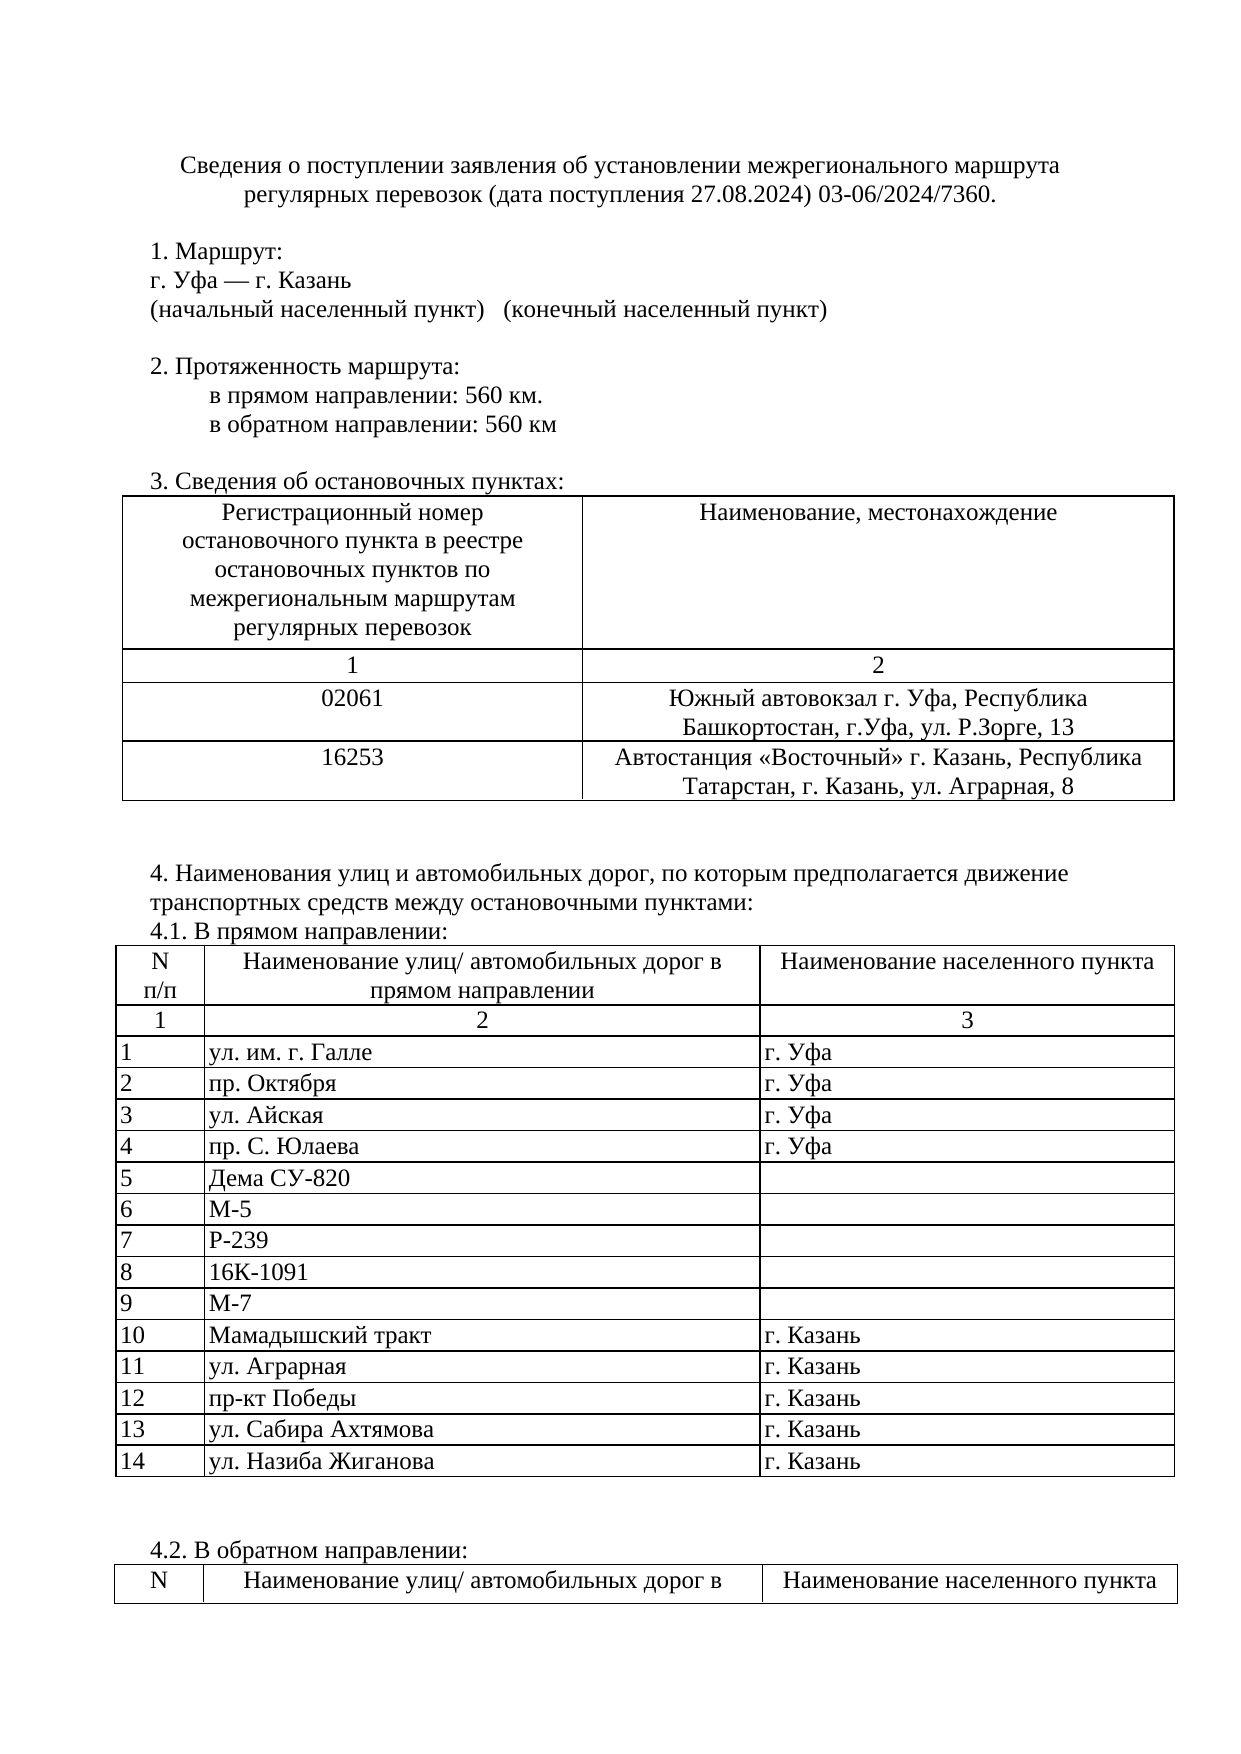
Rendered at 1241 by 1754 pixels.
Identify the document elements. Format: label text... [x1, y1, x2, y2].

table_cell ул. Аграрная [205, 1352, 759, 1381]
table_cell ул. Айская [205, 1100, 759, 1130]
table_cell пр. С. Юлаева [205, 1131, 759, 1161]
text в прямом направлении: 560 км. [150, 380, 1090, 409]
table_header N п/п [115, 1565, 203, 1602]
table_cell 14 [117, 1446, 204, 1476]
table_cell М-5 [205, 1194, 759, 1224]
table_cell г. Уфа [761, 1100, 1174, 1130]
table_cell 2 [583, 650, 1173, 681]
text 4.1. В прямом направлении: [150, 916, 1090, 945]
table_cell Автостанция «Восточный» г. Казань, Республика Татарстан, г. Казань, ул. Аграрная, 8 [583, 742, 1173, 799]
table_cell [761, 1226, 1174, 1256]
table_cell 11 [117, 1352, 204, 1381]
table_cell 7 [117, 1226, 204, 1256]
text 1. Маршрут: [150, 236, 1090, 265]
table_header Наименование населенного пункта [761, 946, 1174, 1004]
table_cell ул. Сабира Ахтямова [205, 1415, 759, 1444]
table_cell 2 [205, 1006, 759, 1035]
table_cell 1 [123, 650, 582, 681]
table_header Наименование, местонахождение [583, 497, 1173, 648]
text г. Уфа — г. Казань [150, 265, 1090, 294]
table_cell 10 [117, 1320, 204, 1350]
table_cell г. Казань [761, 1446, 1174, 1476]
table_cell [761, 1257, 1174, 1287]
table_cell 16К-1091 [205, 1257, 759, 1287]
table_cell ул. им. г. Галле [205, 1037, 759, 1067]
table_cell М-7 [205, 1289, 759, 1318]
table_cell 1 [117, 1006, 204, 1035]
table_cell 8 [117, 1257, 204, 1287]
table_cell г. Казань [761, 1383, 1174, 1413]
table_cell 16253 [123, 742, 582, 799]
text 2. Протяженность маршрута: [150, 351, 1090, 380]
table_cell 2 [117, 1068, 204, 1098]
text в обратном направлении: 560 км [150, 409, 1090, 437]
table_header N п/п [117, 946, 204, 1004]
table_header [763, 1565, 1177, 1602]
table_cell 02061 [123, 683, 582, 740]
table_cell 3 [761, 1006, 1174, 1035]
table_cell пр-кт Победы [205, 1383, 759, 1413]
text 4. Наименования улиц и автомобильных дорог, по которым предполагается движение транспортных средств между остановочными пунктами: [150, 858, 1090, 916]
table_cell 13 [117, 1415, 204, 1444]
table_cell 12 [117, 1383, 204, 1413]
table_cell 3 [117, 1100, 204, 1130]
table_cell пр. Октября [205, 1068, 759, 1098]
table_cell Дема СУ-820 [205, 1163, 759, 1193]
table_cell 4 [117, 1131, 204, 1161]
table_header Наименование улиц/ автомобильных дорог в прямом направлении [205, 946, 759, 1004]
table_header Регистрационный номер остановочного пункта в реестре остановочных пунктов по межрегиональным маршрутам регулярных перевозок [123, 497, 582, 648]
table_cell [761, 1194, 1174, 1224]
table_cell г. Казань [761, 1352, 1174, 1381]
text Сведения о поступлении заявления об установлении межрегионального маршрута регулярных перевозок (дата поступления 27.08.2024) 03-06/2024/7360. [150, 150, 1090, 207]
table_cell г. Уфа [761, 1037, 1174, 1067]
table_cell [761, 1289, 1174, 1318]
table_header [204, 1565, 762, 1602]
text 4.2. В обратном направлении: [150, 1535, 1090, 1563]
table_cell 9 [117, 1289, 204, 1318]
text 3. Сведения об остановочных пунктах: [150, 466, 1090, 495]
table_cell Южный автовокзал г. Уфа, Республика Башкортостан, г.Уфа, ул. Р.Зорге, 13 [583, 683, 1173, 740]
table_cell г. Казань [761, 1415, 1174, 1444]
table_cell 5 [117, 1163, 204, 1193]
table_cell Мамадышский тракт [205, 1320, 759, 1350]
table_cell г. Уфа [761, 1131, 1174, 1161]
table_cell 1 [117, 1037, 204, 1067]
table_cell 6 [117, 1194, 204, 1224]
table_cell Р-239 [205, 1226, 759, 1256]
table_cell ул. Назиба Жиганова [205, 1446, 759, 1476]
table_cell г. Уфа [761, 1068, 1174, 1098]
table_cell [761, 1163, 1174, 1193]
table_cell г. Казань [761, 1320, 1174, 1350]
text (начальный населенный пункт) (конечный населенный пункт) [150, 294, 1090, 322]
